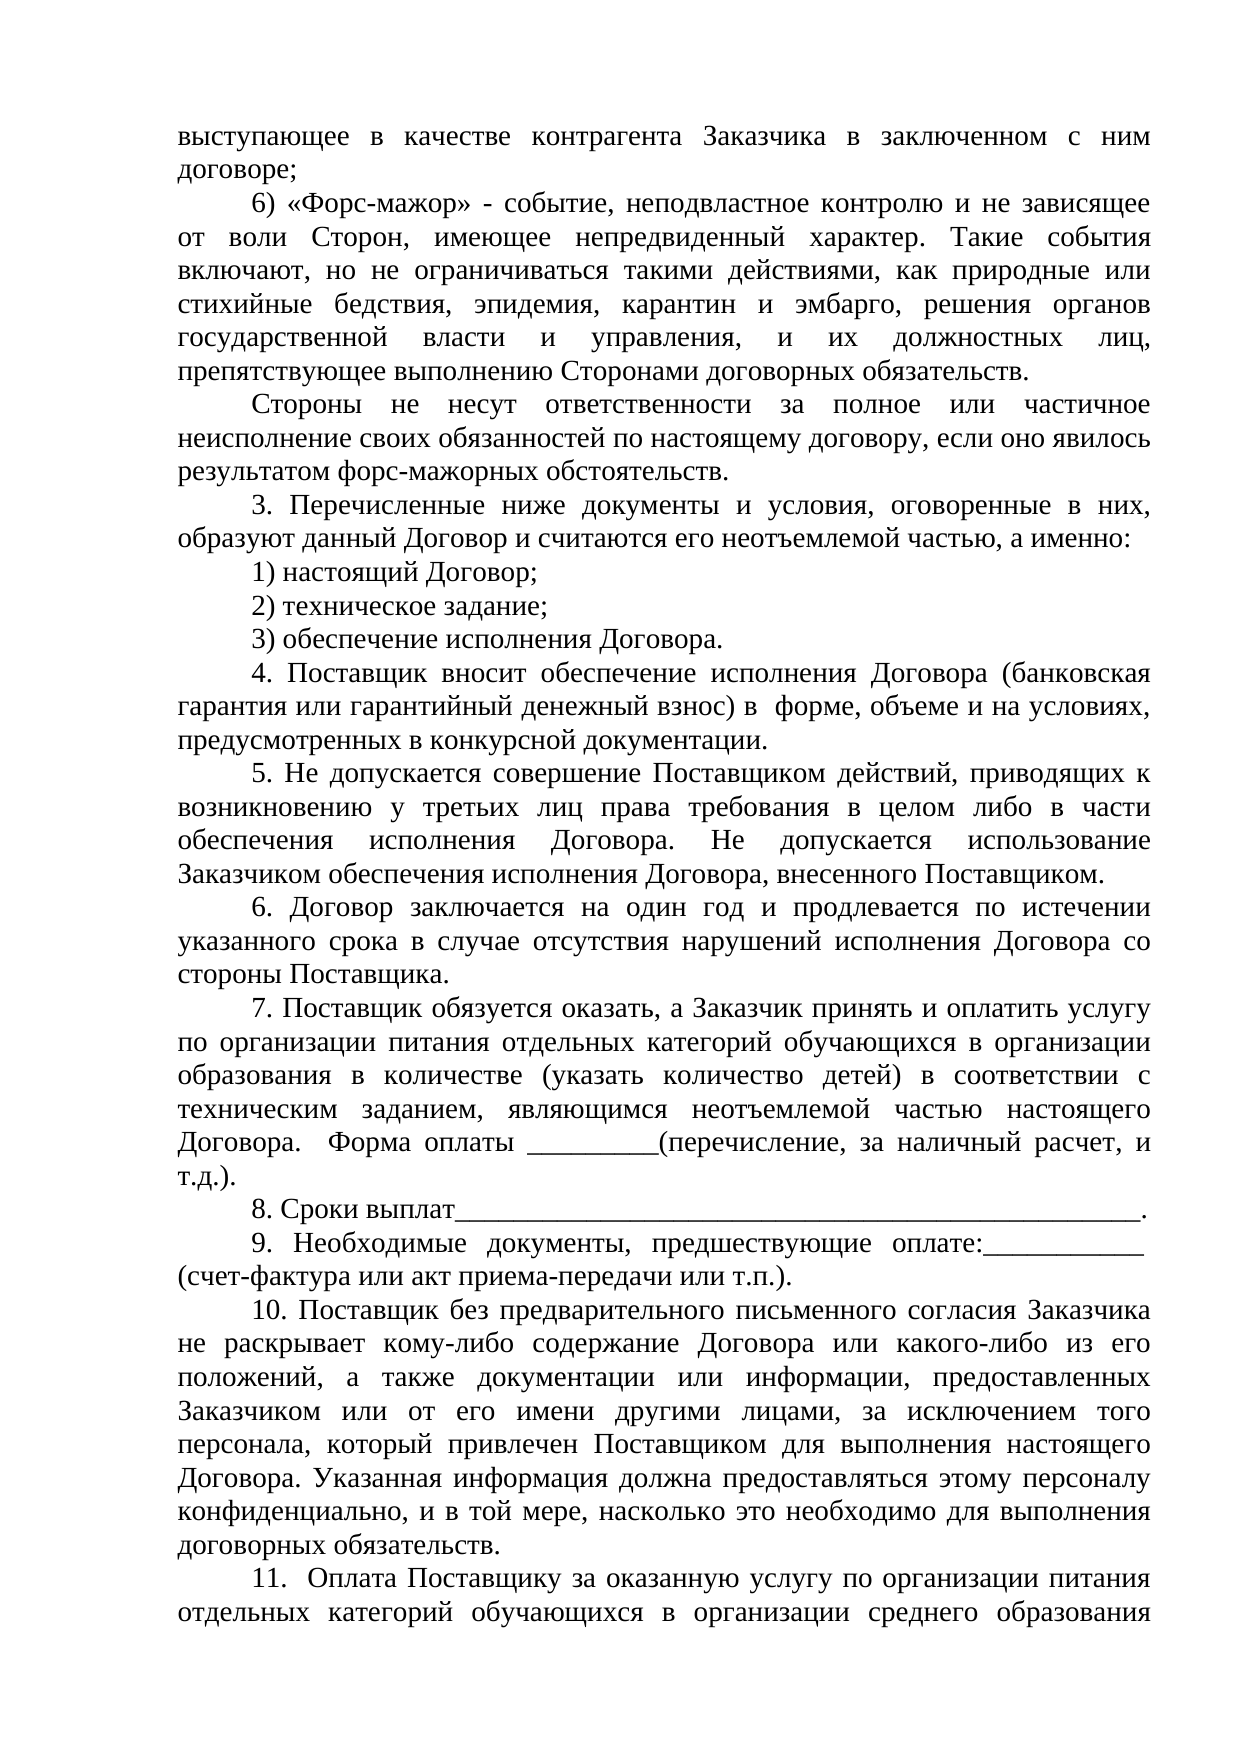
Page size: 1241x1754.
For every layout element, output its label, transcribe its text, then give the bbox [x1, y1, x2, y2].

text 3. Перечисленные ниже документы и условия, оговоренные в них, образуют данный Договор и считаются его неотъемлемой частью, а именно: [177, 487, 1152, 554]
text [177, 118, 1152, 185]
text 8. Сроки выплат_______________________________________________. [177, 1191, 1152, 1225]
text 4. Поставщик вносит обеспечение исполнения Договора (банковская гарантия или гарантийный денежный взнос) в форме, объеме и на условиях, предусмотренных в конкурсной документации. [177, 655, 1152, 755]
text 9. Необходимые документы, предшествующие оплате:___________ (счет-фактура или акт приема-передачи или т.п.). [177, 1225, 1152, 1292]
text 3) обеспечение исполнения Договора. [177, 621, 1152, 655]
text 10. Поставщик без предварительного письменного согласия Заказчика не раскрывает кому-либо содержание Договора или какого-либо из его положений, а также документации или информации, предоставленных Заказчиком или от его имени другими лицами, за исключением того персонала, который привлечен Поставщиком для выполнения настоящего Договора. Указанная информация должна предоставляться этому персоналу конфиденциально, и в той мере, насколько это необходимо для выполнения договорных обязательств. [177, 1292, 1152, 1560]
text 7. Поставщик обязуется оказать, а Заказчик принять и оплатить услугу по организации питания отдельных категорий обучающихся в организации образования в количестве (указать количество детей) в соответствии с техническим заданием, являющимся неотъемлемой частью настоящего Договора. Форма оплаты _________(перечисление, за наличный расчет, и т.д.). [177, 990, 1152, 1191]
text Стороны не несут ответственности за полное или частичное неисполнение своих обязанностей по настоящему договору, если оно явилось результатом форс-мажорных обстоятельств. [177, 386, 1152, 487]
text 5. Не допускается совершение Поставщиком действий, приводящих к возникновению у третьих лиц права требования в целом либо в части обеспечения исполнения Договора. Не допускается использование Заказчиком обеспечения исполнения Договора, внесенного Поставщиком. [177, 755, 1152, 889]
text 2) техническое задание; [177, 588, 1152, 621]
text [177, 1560, 1152, 1627]
text 6) «Форс-мажор» - событие, неподвластное контролю и не зависящее от воли Сторон, имеющее непредвиденный характер. Такие события включают, но не ограничиваться такими действиями, как природные или стихийные бедствия, эпидемия, карантин и эмбарго, решения органов государственной власти и управления, и их должностных лиц, препятствующее выполнению Сторонами договорных обязательств. [177, 185, 1152, 386]
text 1) настоящий Договор; [177, 554, 1152, 588]
text 6. Договор заключается на один год и продлевается по истечении указанного срока в случае отсутствия нарушений исполнения Договора со стороны Поставщика. [177, 889, 1152, 990]
